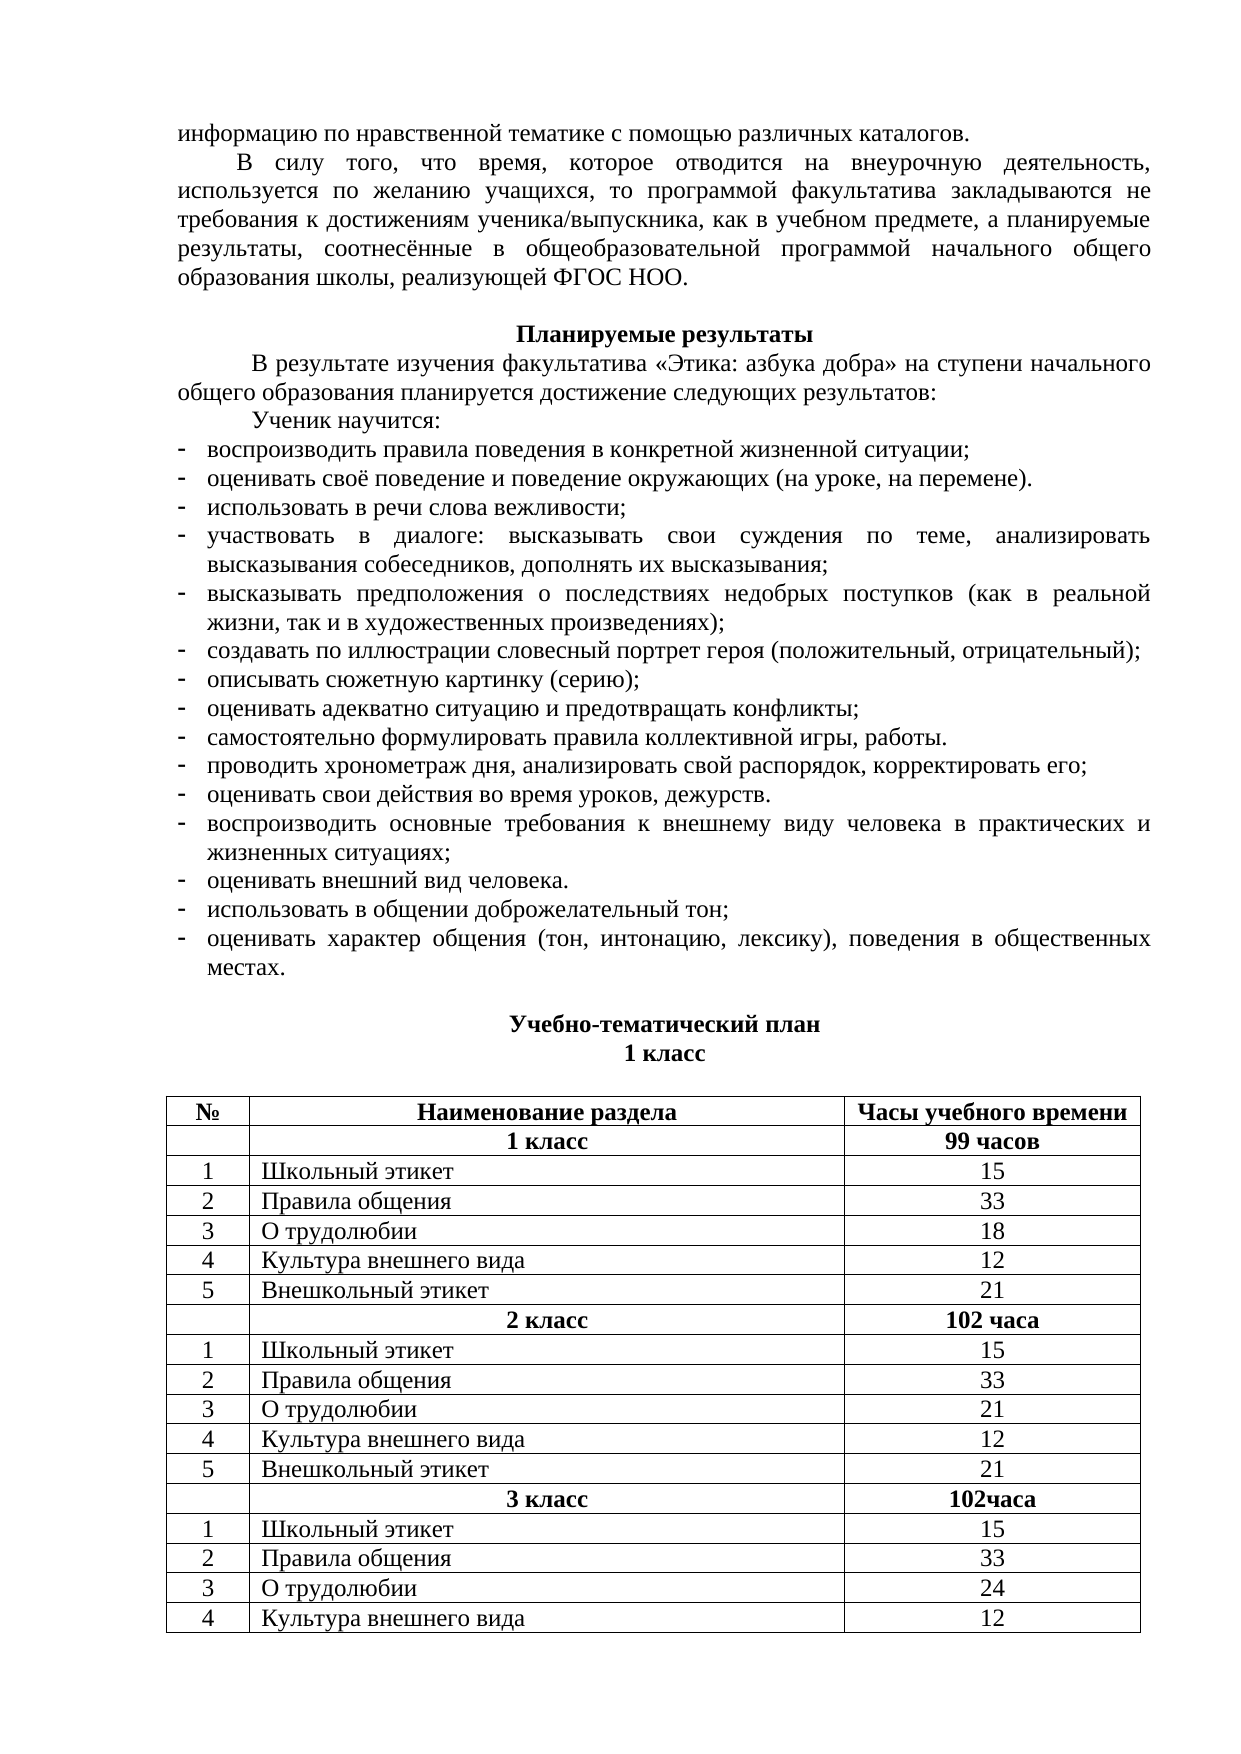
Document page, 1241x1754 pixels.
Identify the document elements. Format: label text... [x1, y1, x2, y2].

table_cell 33 [845, 1186, 1140, 1215]
table_cell 15 [845, 1156, 1140, 1185]
table_cell 15 [845, 1514, 1140, 1542]
text Учебно-тематический план [177, 1009, 1152, 1038]
table_cell 4 [167, 1246, 249, 1274]
text В результате изучения факультатива «Этика: азбука добра» на ступени начального общего образования планируется достижение следующих результатов: [177, 348, 1152, 406]
table_cell 2 [167, 1544, 249, 1572]
text В силу того, что время, которое отводится на внеурочную деятельность, используется по желанию учащихся, то программой факультатива закладываются не требования к достижениям ученика/выпускника, как в учебном предмете, а планируемые результаты, соотнесённые в общеобразовательной программой начального общего образования школы, реализующей ФГОС НОО. [177, 147, 1152, 291]
table_cell 21 [845, 1275, 1140, 1304]
table_cell 3 [167, 1395, 249, 1423]
table_cell 33 [845, 1365, 1140, 1393]
table_header Наименование раздела [250, 1097, 844, 1125]
list проводить хронометраж дня, анализировать свой распорядок, корректировать его; [177, 751, 1152, 779]
table_cell 1 класс [250, 1126, 844, 1155]
table_cell 12 [845, 1246, 1140, 1274]
table_cell Внешкольный этикет [250, 1275, 844, 1304]
table_cell 12 [845, 1424, 1140, 1453]
table_cell 102часа [845, 1484, 1140, 1513]
table_cell 3 [167, 1573, 249, 1602]
list оценивать адекватно ситуацию и предотвращать конфликты; [177, 693, 1152, 722]
table_cell 15 [845, 1335, 1140, 1364]
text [177, 118, 1152, 147]
table_cell 21 [845, 1395, 1140, 1423]
table_cell [167, 1484, 249, 1513]
table_cell 33 [845, 1544, 1140, 1572]
list воспроизводить основные требования к внешнему виду человека в практических и жизненных ситуациях; [177, 808, 1152, 866]
table_cell Правила общения [250, 1365, 844, 1393]
table_cell 2 класс [250, 1305, 844, 1334]
list оценивать внешний вид человека. [177, 866, 1152, 894]
table_cell 4 [167, 1424, 249, 1453]
list оценивать характер общения (тон, интонацию, лексику), поведения в общественных местах. [177, 923, 1152, 981]
table_cell [167, 1305, 249, 1334]
table_cell Школьный этикет [250, 1335, 844, 1364]
table_cell 1 [167, 1514, 249, 1542]
table_cell 2 [167, 1186, 249, 1215]
table_cell 5 [167, 1454, 249, 1483]
table_cell 1 [167, 1335, 249, 1364]
list оценивать свои действия во время уроков, дежурств. [177, 779, 1152, 808]
list участвовать в диалоге: высказывать свои суждения по теме, анализировать высказывания собеседников, дополнять их высказывания; [177, 521, 1152, 578]
table_cell 3 [167, 1216, 249, 1244]
table_cell 3 класс [250, 1484, 844, 1513]
table_cell Правила общения [250, 1186, 844, 1215]
table_header Часы учебного времени [845, 1097, 1140, 1125]
table_cell Культура внешнего вида [250, 1603, 844, 1632]
list использовать в общении доброжелательный тон; [177, 894, 1152, 923]
table_cell 2 [167, 1365, 249, 1393]
table_cell Культура внешнего вида [250, 1424, 844, 1453]
table_cell Внешкольный этикет [250, 1454, 844, 1483]
list создавать по иллюстрации словесный портрет героя (положительный, отрицательный); [177, 636, 1152, 664]
table_cell Школьный этикет [250, 1156, 844, 1185]
list воспроизводить правила поведения в конкретной жизненной ситуации; [177, 434, 1152, 463]
table_cell 99 часов [845, 1126, 1140, 1155]
table_cell 5 [167, 1275, 249, 1304]
text 1 класс [177, 1038, 1152, 1067]
table_cell Культура внешнего вида [250, 1246, 844, 1274]
table_cell 102 часа [845, 1305, 1140, 1334]
table_cell 12 [845, 1603, 1140, 1632]
table_cell 4 [167, 1603, 249, 1632]
table_cell О трудолюбии [250, 1573, 844, 1602]
table_cell 24 [845, 1573, 1140, 1602]
text Планируемые результаты [177, 319, 1152, 348]
table_cell Правила общения [250, 1544, 844, 1572]
table_cell 21 [845, 1454, 1140, 1483]
table_cell О трудолюбии [250, 1395, 844, 1423]
text Ученик научится: [177, 406, 1152, 434]
list описывать сюжетную картинку (серию); [177, 664, 1152, 693]
table_cell [167, 1126, 249, 1155]
list оценивать своё поведение и поведение окружающих (на уроке, на перемене). [177, 463, 1152, 492]
table_cell 1 [167, 1156, 249, 1185]
list использовать в речи слова вежливости; [177, 492, 1152, 521]
list самостоятельно формулировать правила коллективной игры, работы. [177, 722, 1152, 751]
table_header № [167, 1097, 249, 1125]
table_cell 18 [845, 1216, 1140, 1244]
table_cell О трудолюбии [250, 1216, 844, 1244]
list высказывать предположения о последствиях недобрых поступков (как в реальной жизни, так и в художественных произведениях); [177, 578, 1152, 636]
table_cell Школьный этикет [250, 1514, 844, 1542]
